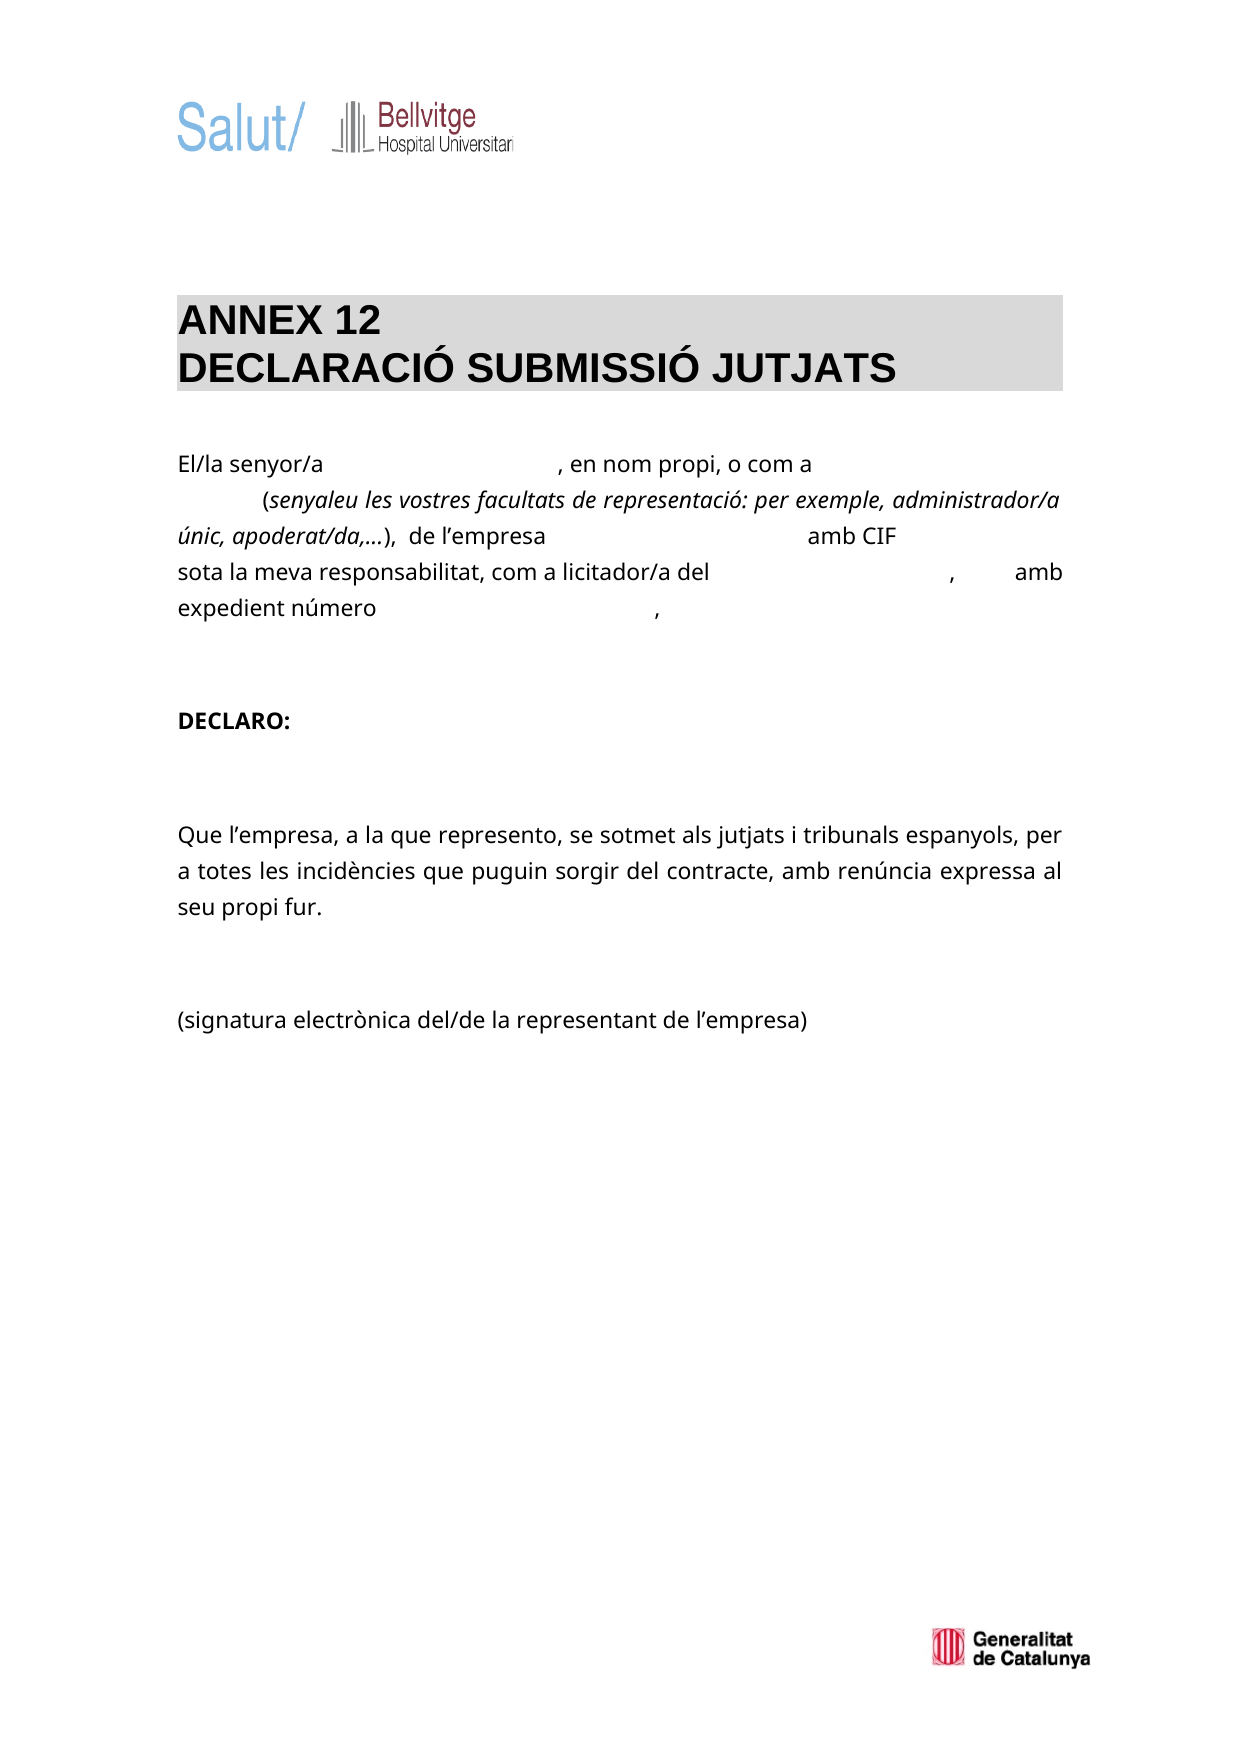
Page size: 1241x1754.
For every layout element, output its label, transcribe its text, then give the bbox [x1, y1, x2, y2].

picture [177, 101, 514, 155]
text ANNEX 12 [177, 295, 1063, 343]
text El/la senyor/a , en nom propi, o com a (senyaleu les vostres facultats de representació: per exemple, administrador/a únic, apoderat/da,...), de l’empresa amb CIF sota la meva responsabilitat, com a licitador/a del , amb expedient número , [177, 448, 1063, 623]
text (signatura electrònica del/de la representant de l’empresa) [177, 1004, 1063, 1035]
text Que l’empresa, a la que represento, se sotmet als jutjats i tribunals espanyols, per a totes les incidències que puguin sorgir del contracte, amb renúncia expressa al seu propi fur. [177, 819, 1063, 922]
text DECLARO: [177, 705, 1063, 736]
text DECLARACIÓ SUBMISSIÓ JUTJATS [177, 343, 1063, 391]
picture [893, 1621, 1129, 1674]
